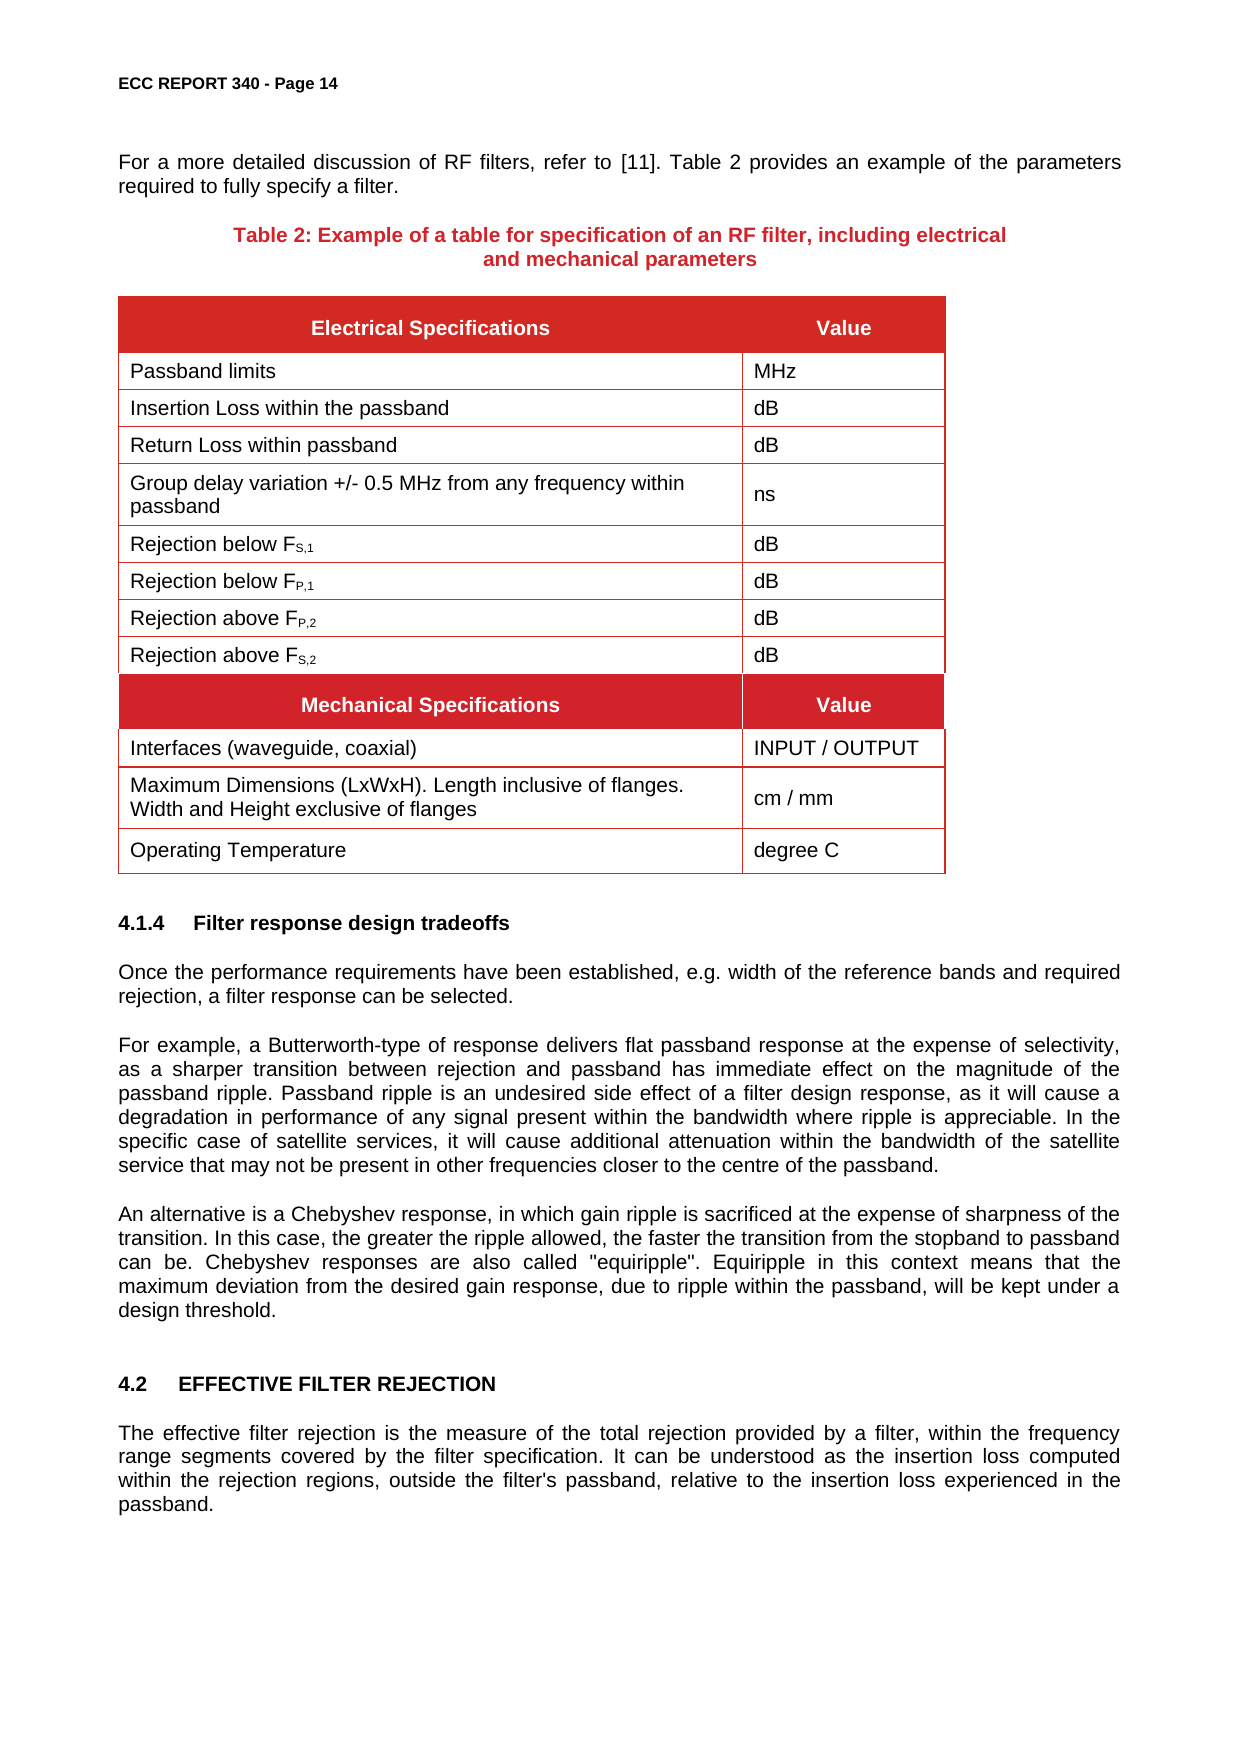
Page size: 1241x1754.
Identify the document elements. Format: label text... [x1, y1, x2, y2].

table_cell INPUT / OUTPUT [743, 730, 944, 766]
table_cell MHz [743, 353, 944, 389]
table_cell Operating Temperature [119, 829, 742, 872]
table_cell Rejection below FS,1 [119, 526, 742, 562]
text The effective filter rejection is the measure of the total rejection provided by a filter, within the frequency range segments covered by the filter specification. It can be understood as the insertion loss computed within the rejection regions, outside the filter's passband, relative to the insertion loss experienced in the passband. [118, 1420, 1122, 1516]
list Filter response design tradeoffs [118, 911, 1122, 935]
text For example, a Butterworth-type of response delivers flat passband response at the expense of selectivity, as a sharper transition between rejection and passband has immediate effect on the magnitude of the passband ripple. Passband ripple is an undesired side effect of a filter design response, as it will cause a degradation in performance of any signal present within the bandwidth where ripple is appreciable. In the specific case of satellite services, it will cause additional attenuation within the bandwidth of the satellite service that may not be present in other frequencies closer to the centre of the passband. [118, 1033, 1122, 1177]
table_cell dB [743, 600, 944, 636]
table_cell Rejection above FS,2 [119, 637, 742, 673]
table_header Electrical Specifications [119, 297, 742, 352]
table_cell cm / mm [743, 768, 944, 827]
table_cell Passband limits [119, 353, 742, 389]
table_cell Insertion Loss within the passband [119, 390, 742, 426]
text Once the performance requirements have been established, e.g. width of the reference bands and required rejection, a filter response can be selected. [118, 960, 1122, 1008]
table_cell Interfaces (waveguide, coaxial) [119, 730, 742, 766]
table_cell dB [743, 526, 944, 562]
table_cell Maximum Dimensions (LxWxH). Length inclusive of flanges. Width and Height exclusive of flanges [119, 768, 742, 827]
table_cell Group delay variation +/- 0.5 MHz from any frequency within passband [119, 464, 742, 524]
table_header Value [743, 297, 944, 352]
text An alternative is a Chebyshev response, in which gain ripple is sacrificed at the expense of sharpness of the transition. In this case, the greater the ripple allowed, the faster the transition from the stopband to passband can be. Chebyshev responses are also called "equiripple". Equiripple in this context means that the maximum deviation from the desired gain response, due to ripple within the passband, will be kept under a design threshold. [118, 1202, 1122, 1321]
table_cell Mechanical Specifications [119, 674, 742, 729]
text For a more detailed discussion of RF filters, refer to [11]. Table 2 provides an example of the parameters required to fully specify a filter. [118, 150, 1122, 198]
table_cell degree C [743, 829, 944, 872]
text and mechanical parameters [118, 247, 1122, 271]
table_cell dB [743, 637, 944, 673]
text Table 2: Example of a table for specification of an RF filter, including electrical [118, 223, 1122, 247]
table_cell Value [743, 674, 944, 729]
table_cell Rejection above FP,2 [119, 600, 742, 636]
list Effective filter rejection [118, 1371, 1122, 1395]
table_cell Return Loss within passband [119, 427, 742, 463]
table_cell ns [743, 464, 944, 524]
table_cell dB [743, 390, 944, 426]
table_cell Rejection below FP,1 [119, 563, 742, 599]
table_cell dB [743, 427, 944, 463]
table_cell dB [743, 563, 944, 599]
